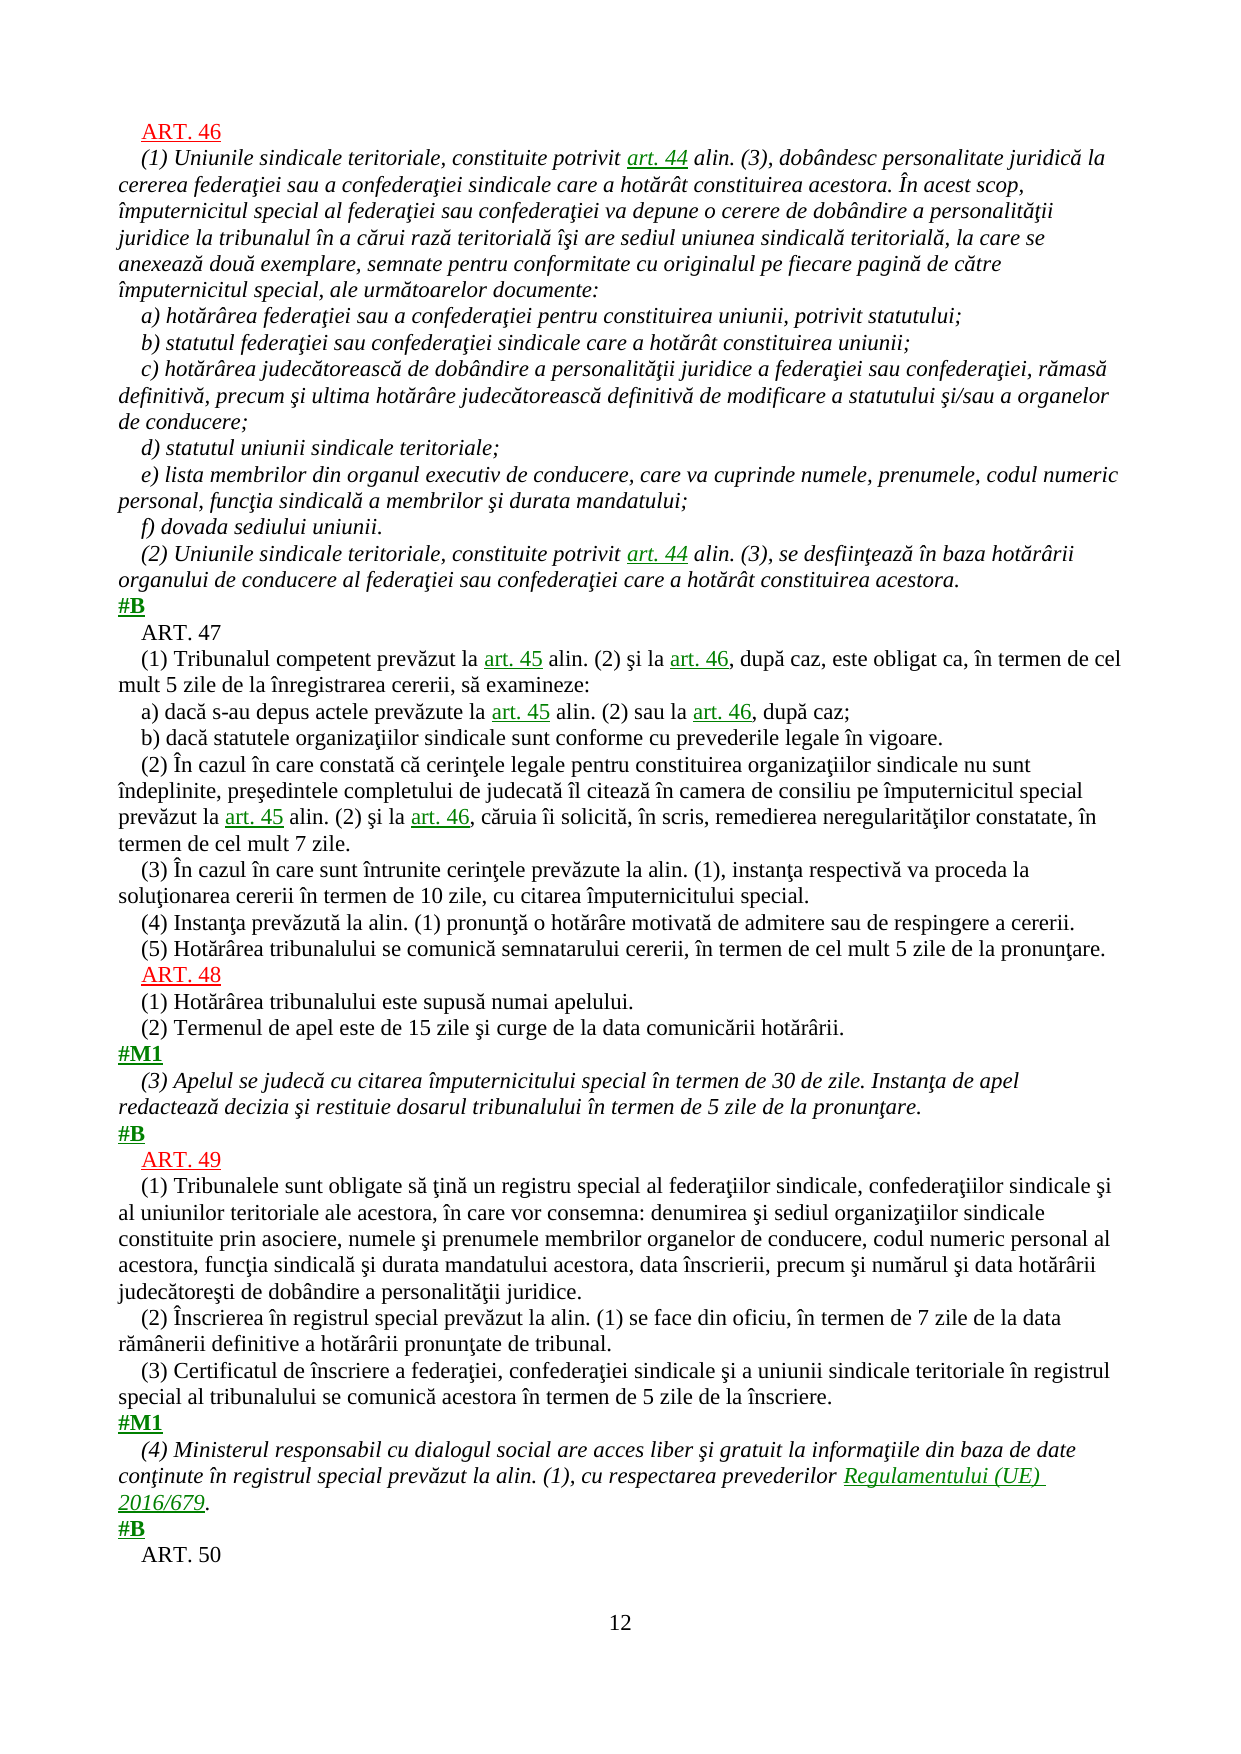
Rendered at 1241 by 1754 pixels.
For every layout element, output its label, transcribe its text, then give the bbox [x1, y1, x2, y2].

text ART. 48 [118, 961, 1122, 988]
text a) dacă s-au depus actele prevăzute la art. 45 alin. (2) sau la art. 46, după caz; [118, 698, 1122, 724]
text (1) Uniunile sindicale teritoriale, constituite potrivit art. 44 alin. (3), dobândesc personalitate juridică la cererea federaţiei sau a confederaţiei sindicale care a hotărât constituirea acestora. În acest scop, împuternicitul special al federaţiei sau confederaţiei va depune o cerere de dobândire a personalităţii juridice la tribunalul în a cărui rază teritorială îşi are sediul uniunea sindicală teritorială, la care se anexează două exemplare, semnate pentru conformitate cu originalul pe fiecare pagină de către împuternicitul special, ale următoarelor documente: [118, 144, 1122, 303]
text #B [118, 1119, 1122, 1146]
text (2) Înscrierea în registrul special prevăzut la alin. (1) se face din oficiu, în termen de 7 zile de la data rămânerii definitive a hotărârii pronunţate de tribunal. [118, 1304, 1122, 1357]
text #B [118, 1515, 1122, 1541]
text (5) Hotărârea tribunalului se comunică semnatarului cererii, în termen de cel mult 5 zile de la pronunţare. [118, 935, 1122, 961]
text (2) În cazul în care constată că cerinţele legale pentru constituirea organizaţiilor sindicale nu sunt îndeplinite, preşedintele completului de judecată îl citează în camera de consiliu pe împuternicitul special prevăzut la art. 45 alin. (2) şi la art. 46, căruia îi solicită, în scris, remedierea neregularităţilor constatate, în termen de cel mult 7 zile. [118, 751, 1122, 856]
text f) dovada sediului uniunii. [118, 513, 1122, 540]
text #M1 [118, 1409, 1122, 1436]
text ART. 47 [118, 619, 1122, 645]
text (2) Termenul de apel este de 15 zile şi curge de la data comunicării hotărârii. [118, 1014, 1122, 1041]
text (2) Uniunile sindicale teritoriale, constituite potrivit art. 44 alin. (3), se desfiinţează în baza hotărârii organului de conducere al federaţiei sau confederaţiei care a hotărât constituirea acestora. [118, 540, 1122, 592]
text ART. 49 [118, 1146, 1122, 1172]
text ART. 50 [118, 1541, 1122, 1568]
text (1) Tribunalele sunt obligate să ţină un registru special al federaţiilor sindicale, confederaţiilor sindicale şi al uniunilor teritoriale ale acestora, în care vor consemna: denumirea şi sediul organizaţiilor sindicale constituite prin asociere, numele şi prenumele membrilor organelor de conducere, codul numeric personal al acestora, funcţia sindicală şi durata mandatului acestora, data înscrierii, precum şi numărul şi data hotărârii judecătoreşti de dobândire a personalităţii juridice. [118, 1172, 1122, 1304]
text a) hotărârea federaţiei sau a confederaţiei pentru constituirea uniunii, potrivit statutului; [118, 303, 1122, 329]
text ART. 46 [118, 118, 1122, 144]
text d) statutul uniunii sindicale teritoriale; [118, 434, 1122, 461]
text b) statutul federaţiei sau confederaţiei sindicale care a hotărât constituirea uniunii; [118, 329, 1122, 355]
text (3) Apelul se judecă cu citarea împuternicitului special în termen de 30 de zile. Instanţa de apel redactează decizia şi restituie dosarul tribunalului în termen de 5 zile de la pronunţare. [118, 1067, 1122, 1119]
text (3) În cazul în care sunt întrunite cerinţele prevăzute la alin. (1), instanţa respectivă va proceda la soluţionarea cererii în termen de 10 zile, cu citarea împuternicitului special. [118, 856, 1122, 909]
text b) dacă statutele organizaţiilor sindicale sunt conforme cu prevederile legale în vigoare. [118, 724, 1122, 751]
text (3) Certificatul de înscriere a federaţiei, confederaţiei sindicale şi a uniunii sindicale teritoriale în registrul special al tribunalului se comunică acestora în termen de 5 zile de la înscriere. [118, 1357, 1122, 1409]
text (1) Tribunalul competent prevăzut la art. 45 alin. (2) şi la art. 46, după caz, este obligat ca, în termen de cel mult 5 zile de la înregistrarea cererii, să examineze: [118, 645, 1122, 698]
text (4) Ministerul responsabil cu dialogul social are acces liber şi gratuit la informaţiile din baza de date conţinute în registrul special prevăzut la alin. (1), cu respectarea prevederilor Regulamentului (UE) 2016/679. [118, 1436, 1122, 1515]
text (4) Instanţa prevăzută la alin. (1) pronunţă o hotărâre motivată de admitere sau de respingere a cererii. [118, 909, 1122, 935]
text #M1 [118, 1041, 1122, 1067]
text e) lista membrilor din organul executiv de conducere, care va cuprinde numele, prenumele, codul numeric personal, funcţia sindicală a membrilor şi durata mandatului; [118, 461, 1122, 513]
text c) hotărârea judecătorească de dobândire a personalităţii juridice a federaţiei sau confederaţiei, rămasă definitivă, precum şi ultima hotărâre judecătorească definitivă de modificare a statutului şi/sau a organelor de conducere; [118, 355, 1122, 434]
text #B [118, 592, 1122, 619]
text (1) Hotărârea tribunalului este supusă numai apelului. [118, 988, 1122, 1014]
